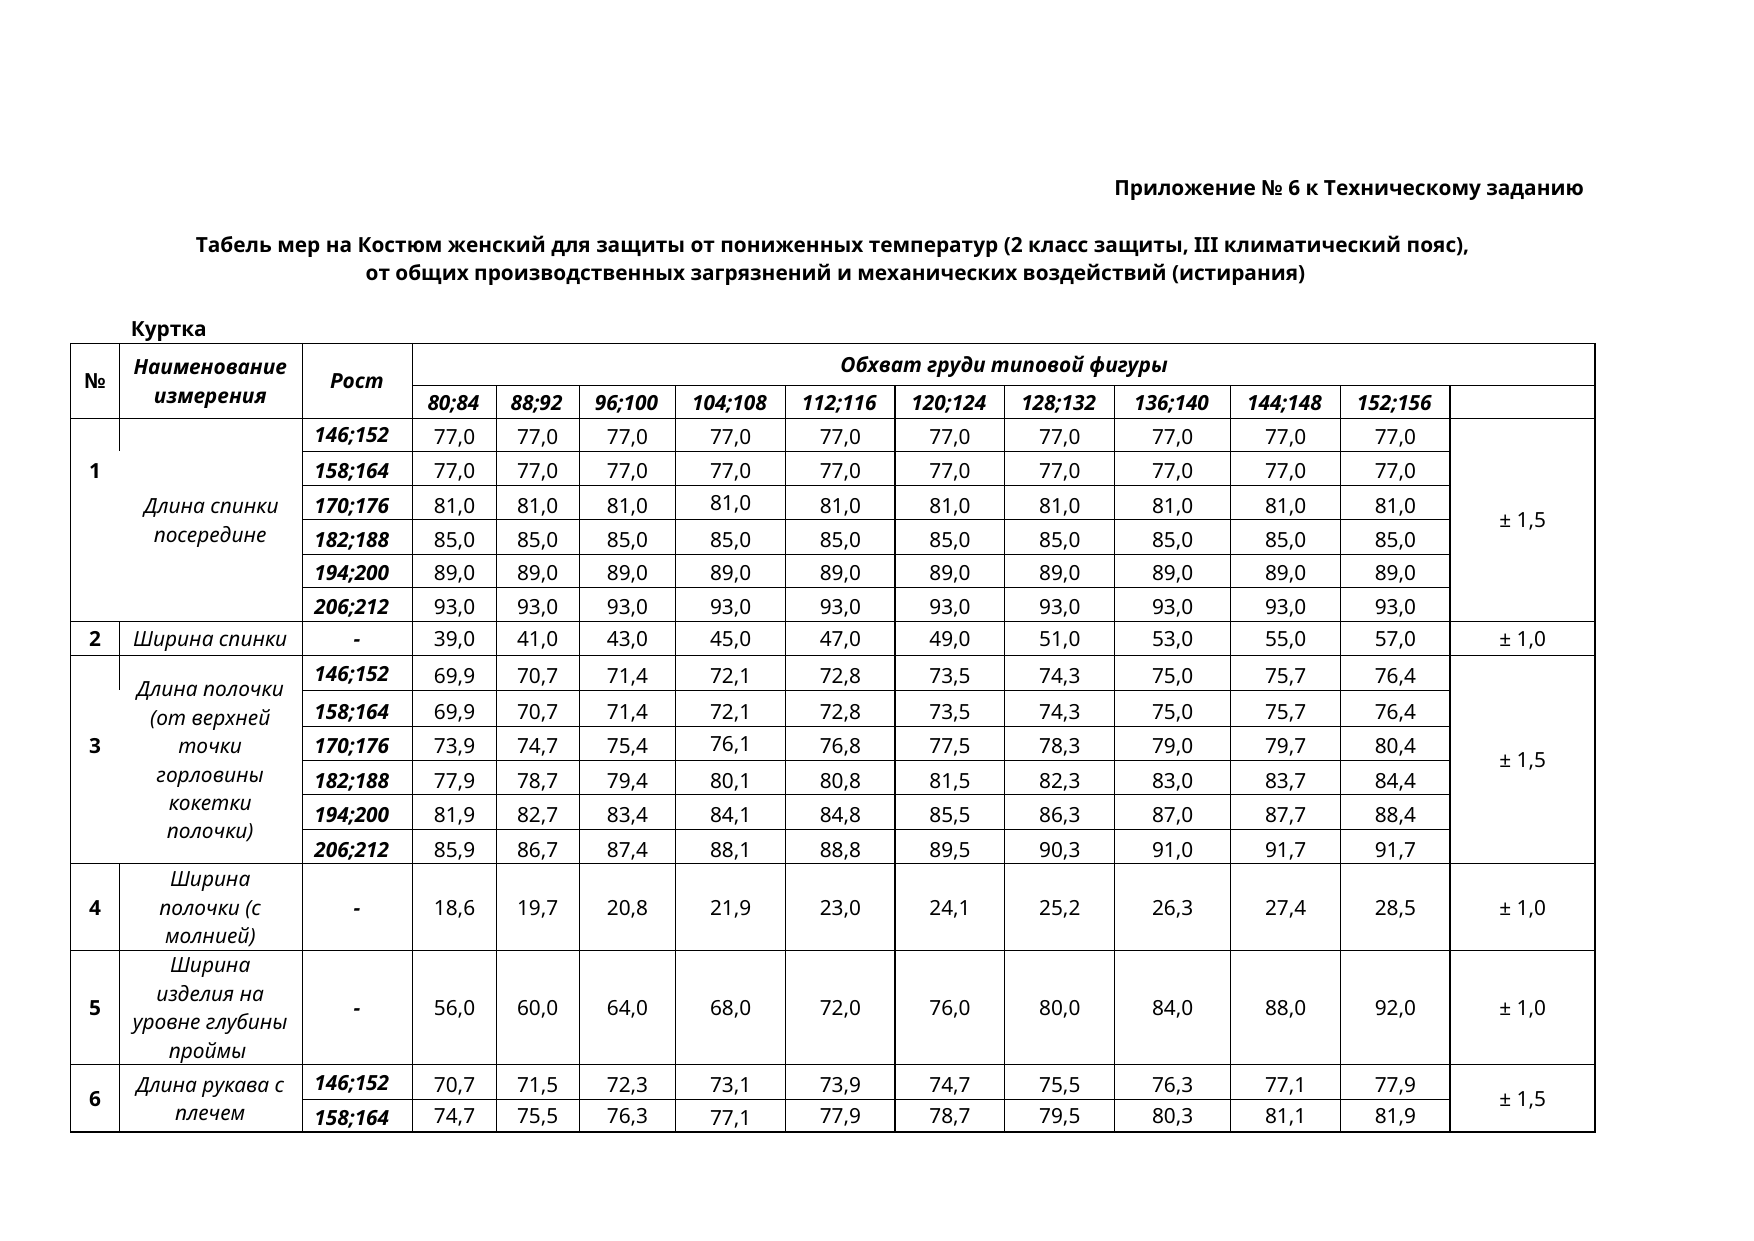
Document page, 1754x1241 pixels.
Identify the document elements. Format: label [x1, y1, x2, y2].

table_header [59, 59, 1654, 1132]
